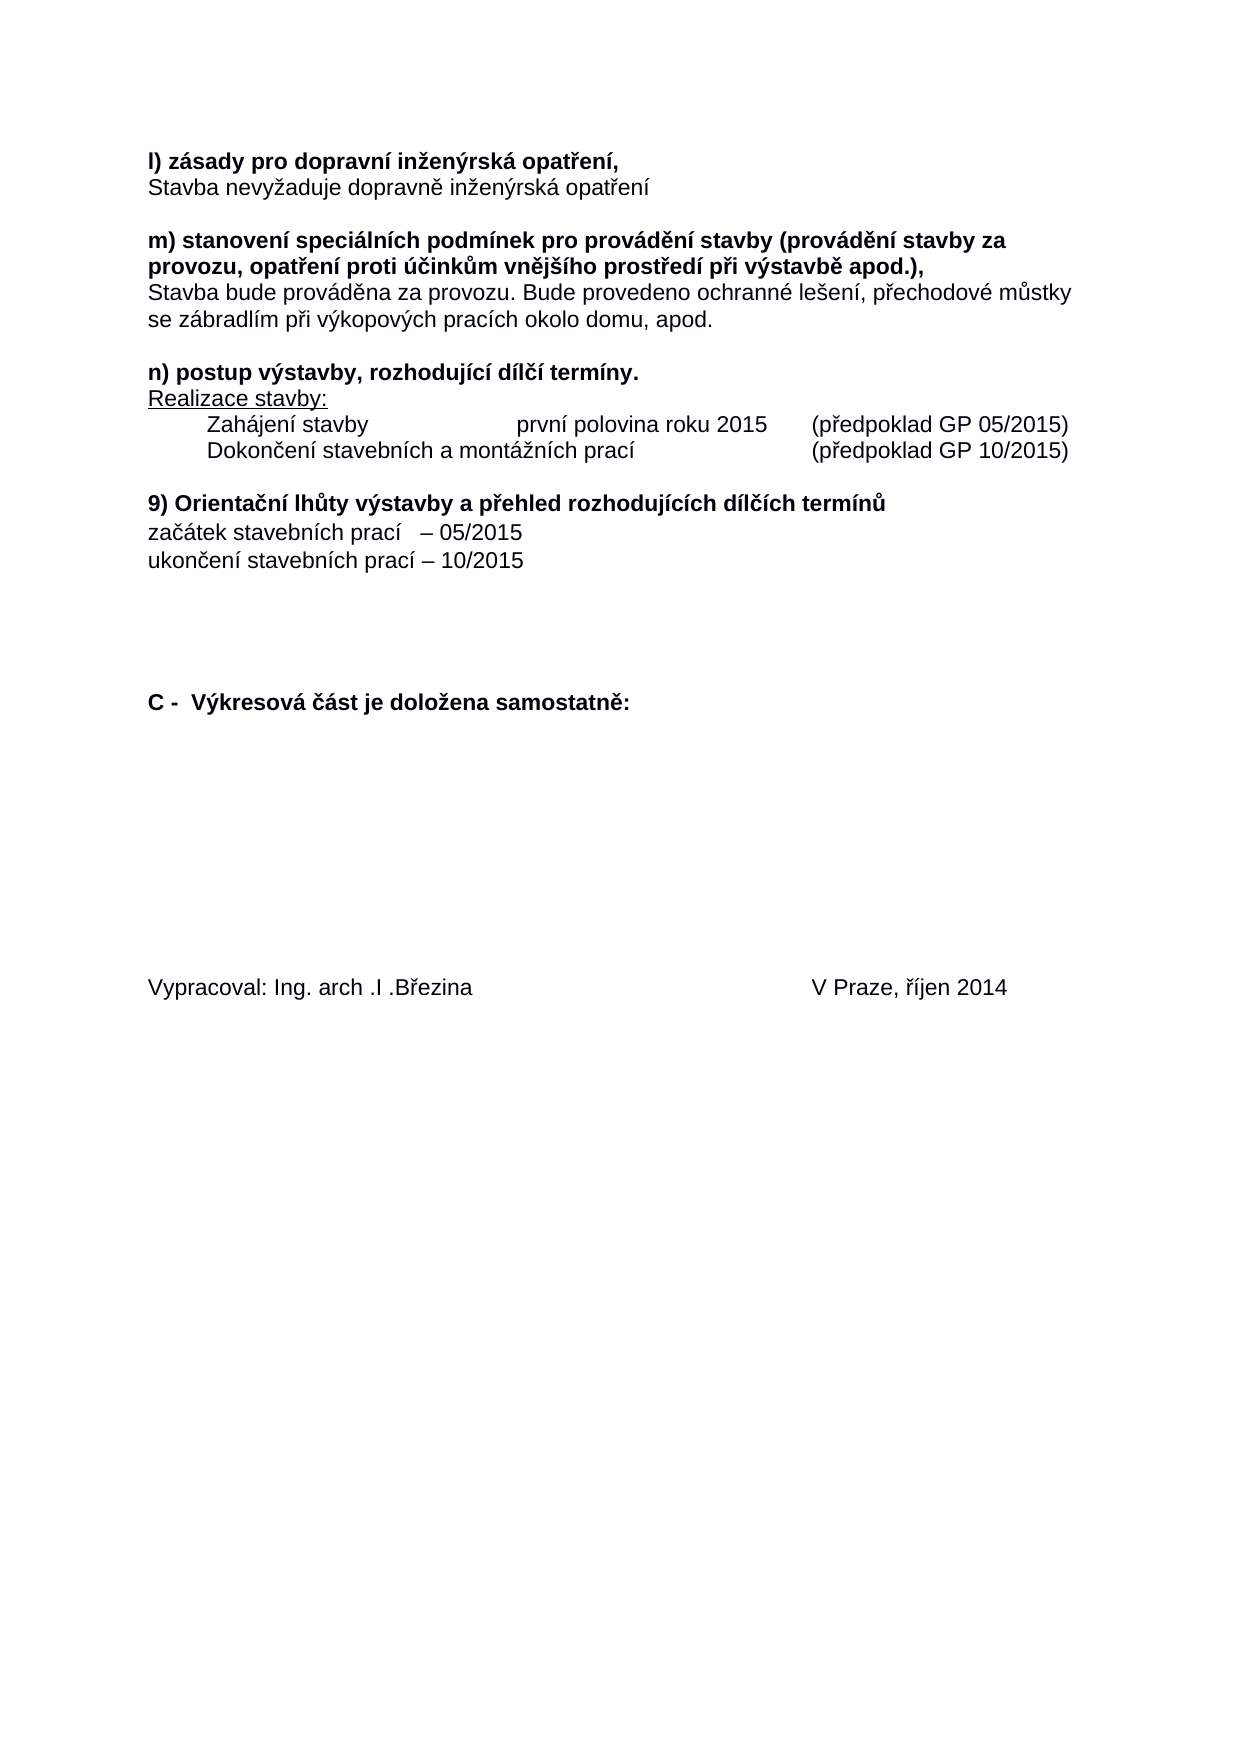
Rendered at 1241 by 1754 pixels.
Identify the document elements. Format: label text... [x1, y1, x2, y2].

text začátek stavebních prací – 05/2015 [148, 519, 1093, 545]
text ukončení stavebních prací – 10/2015 [148, 547, 1093, 573]
text m) stanovení speciálních podmínek pro provádění stavby (provádění stavby za provozu, opatření proti účinkům vnějšího prostředí při výstavbě apod.), [148, 227, 1093, 279]
text n) postup výstavby, rozhodující dílčí termíny. [148, 358, 1093, 385]
text l) zásady pro dopravní inženýrská opatření, [148, 148, 1093, 174]
text Stavba nevyžaduje dopravně inženýrská opatření [148, 174, 1093, 200]
text Vypracoval: Ing. arch .I .Březina V Praze, říjen 2014 [148, 974, 1093, 1000]
text Dokončení stavebních a montážních prací (předpoklad GP 10/2015) [148, 437, 1093, 464]
text Zahájení stavby první polovina roku 2015 (předpoklad GP 05/2015) [148, 411, 1093, 437]
text 9) Orientační lhůty výstavby a přehled rozhodujících dílčích termínů [148, 490, 1093, 517]
text Stavba bude prováděna za provozu. Bude provedeno ochranné lešení, přechodové můstky se zábradlím při výkopových pracích okolo domu, apod. [148, 279, 1093, 332]
text C - Výkresová část je doložena samostatně: [148, 689, 1093, 716]
text Realizace stavby: [148, 385, 1093, 411]
